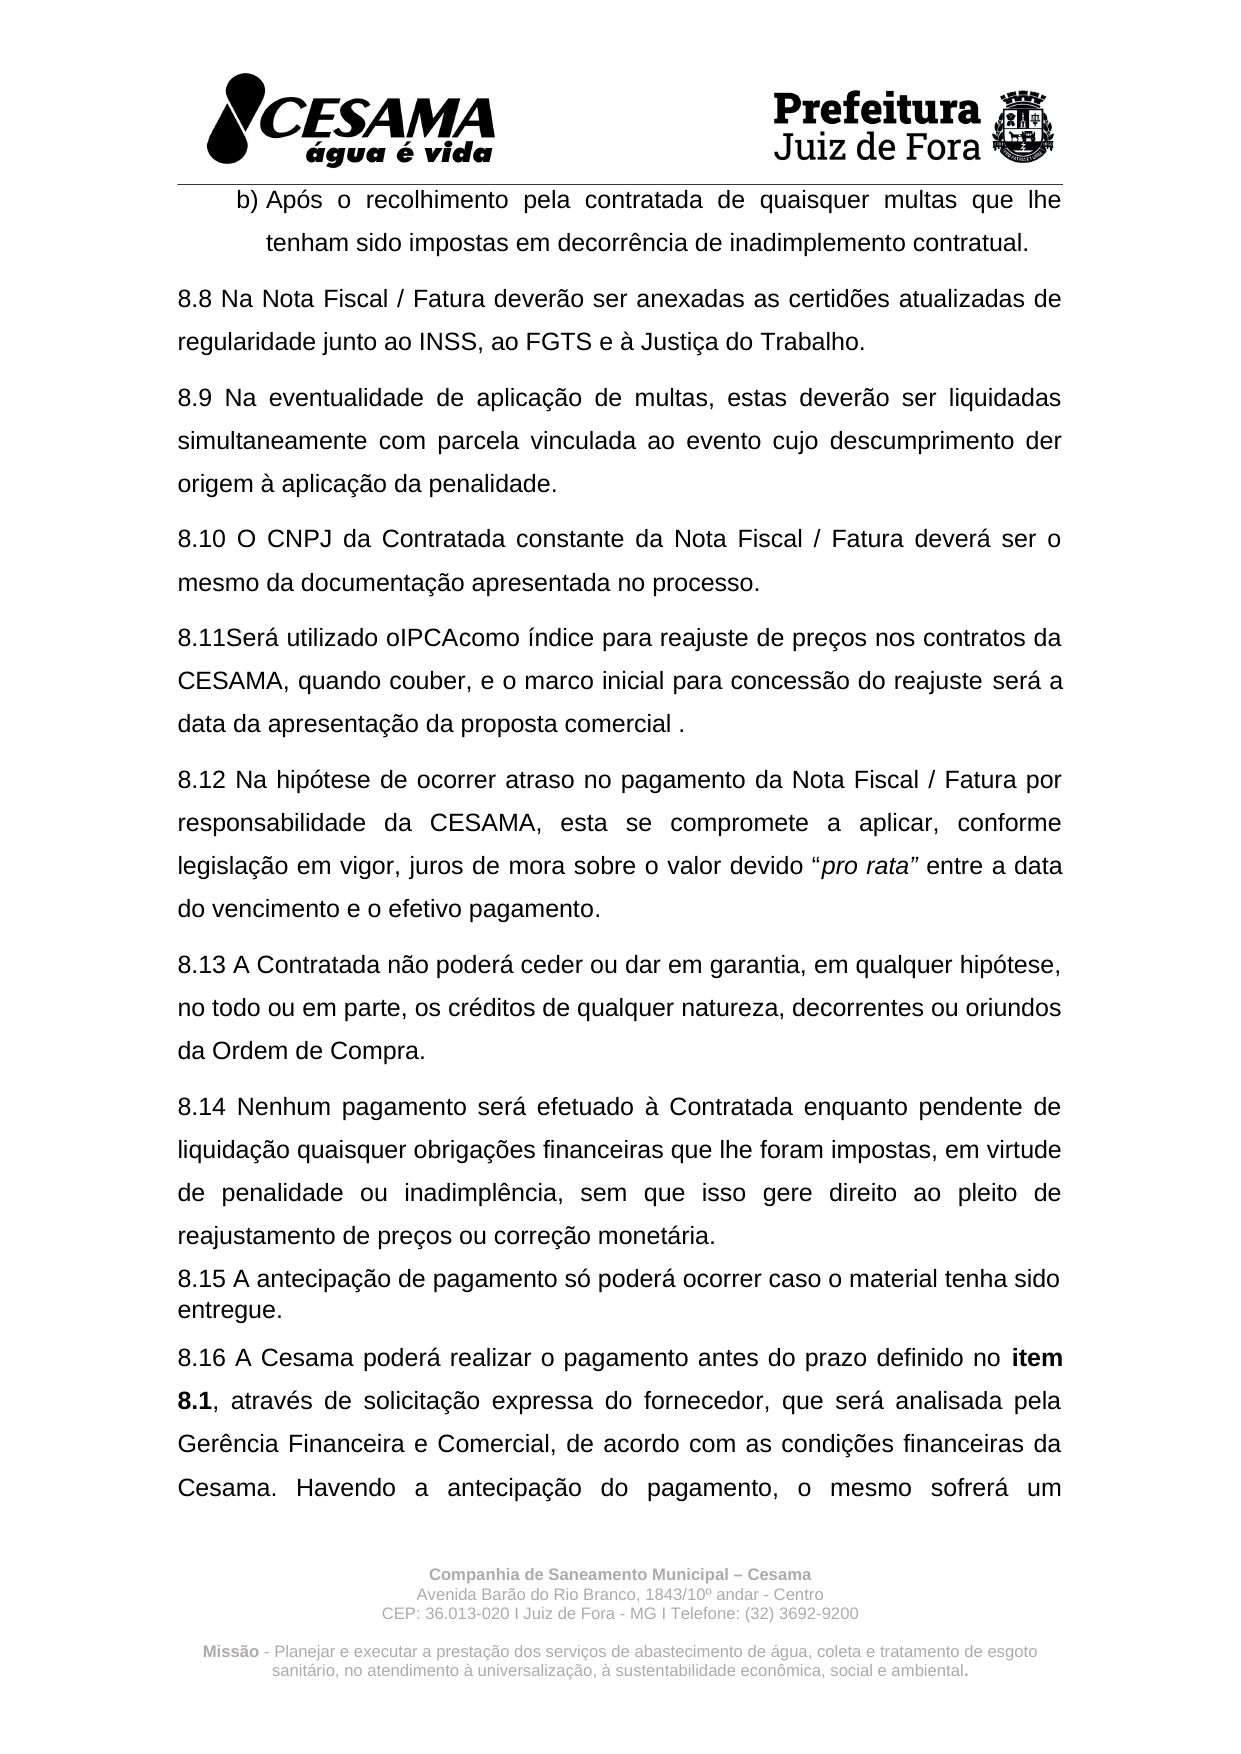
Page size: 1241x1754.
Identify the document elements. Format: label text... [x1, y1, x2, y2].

text 8.8 Na Nota Fiscal / Fatura deverão ser anexadas as certidões atualizadas de regularidade junto ao INSS, ao FGTS e à Justiça do Trabalho. [177, 284, 1063, 356]
text 8.15 A antecipação de pagamento só poderá ocorrer caso o material tenha sido entregue. [177, 1264, 1063, 1324]
text 8.12 Na hipótese de ocorrer atraso no pagamento da Nota Fiscal / Fatura por responsabilidade da CESAMA, esta se compromete a aplicar, conforme legislação em vigor, juros de mora sobre o valor devido “pro rata” entre a data do vencimento e o efetivo pagamento. [177, 765, 1063, 923]
text 8.14 Nenhum pagamento será efetuado à Contratada enquanto pendente de liquidação quaisquer obrigações financeiras que lhe foram impostas, em virtude de penalidade ou inadimplência, sem que isso gere direito ao pleito de reajustamento de preços ou correção monetária. [177, 1092, 1063, 1250]
text 8.9 Na eventualidade de aplicação de multas, estas deverão ser liquidadas simultaneamente com parcela vinculada ao evento cujo descumprimento der origem à aplicação da penalidade. [177, 382, 1063, 497]
picture [177, 73, 1063, 185]
text 8.13 A Contratada não poderá ceder ou dar em garantia, em qualquer hipótese, no todo ou em parte, os créditos de qualquer natureza, decorrentes ou oriundos da Ordem de Compra. [177, 950, 1063, 1065]
text 8.10 O CNPJ da Contratada constante da Nota Fiscal / Fatura deverá ser o mesmo da documentação apresentada no processo. [177, 524, 1063, 596]
text 8.11Será utilizado oIPCAcomo índice para reajuste de preços nos contratos da CESAMA, quando couber, e o marco inicial para concessão do reajuste será a data da apresentação da proposta comercial . [177, 623, 1063, 738]
list Após o recolhimento pela contratada de quaisquer multas que lhe tenham sido impostas em decorrência de inadimplemento contratual. [236, 185, 1063, 257]
